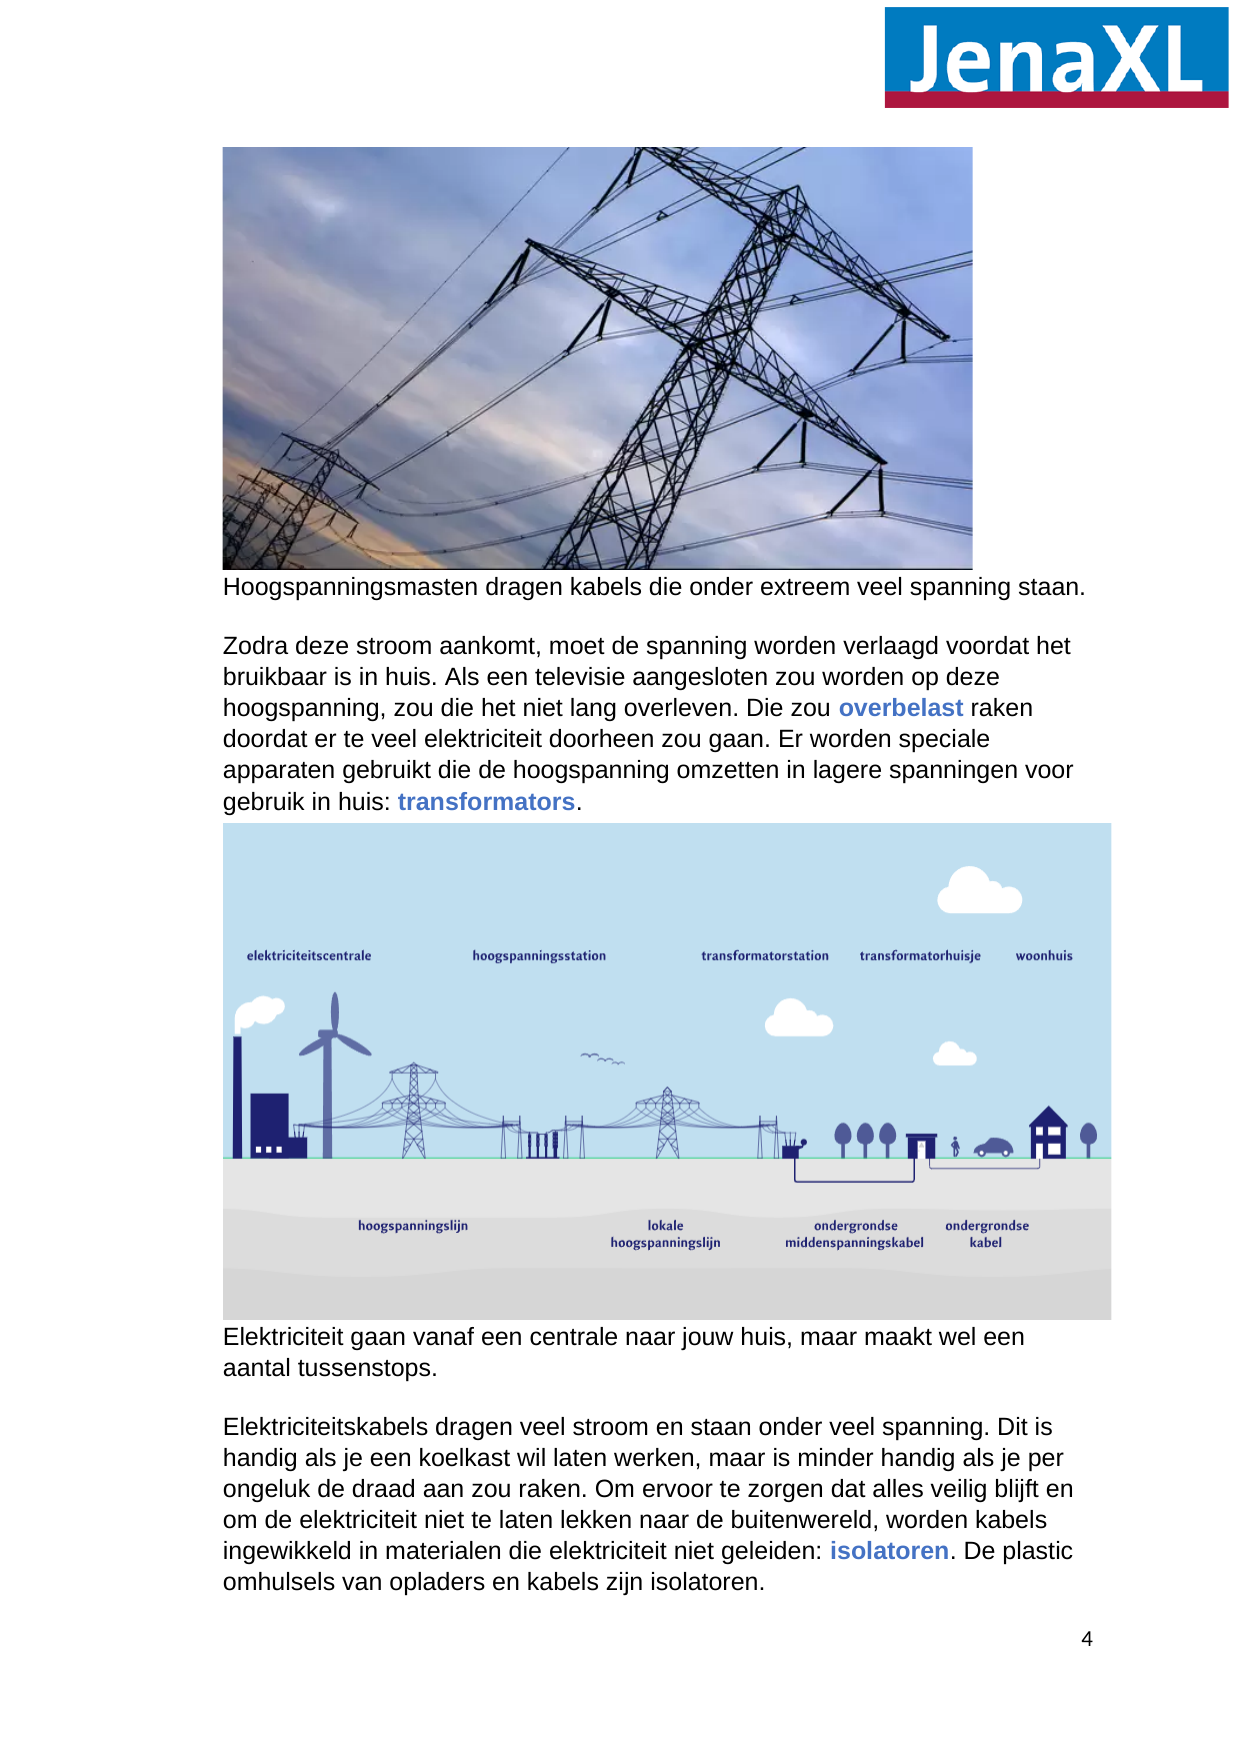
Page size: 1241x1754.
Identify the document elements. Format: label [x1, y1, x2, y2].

picture [884, 7, 1229, 108]
list [185, 148, 1093, 1596]
picture [222, 817, 1112, 1320]
picture [222, 147, 973, 570]
